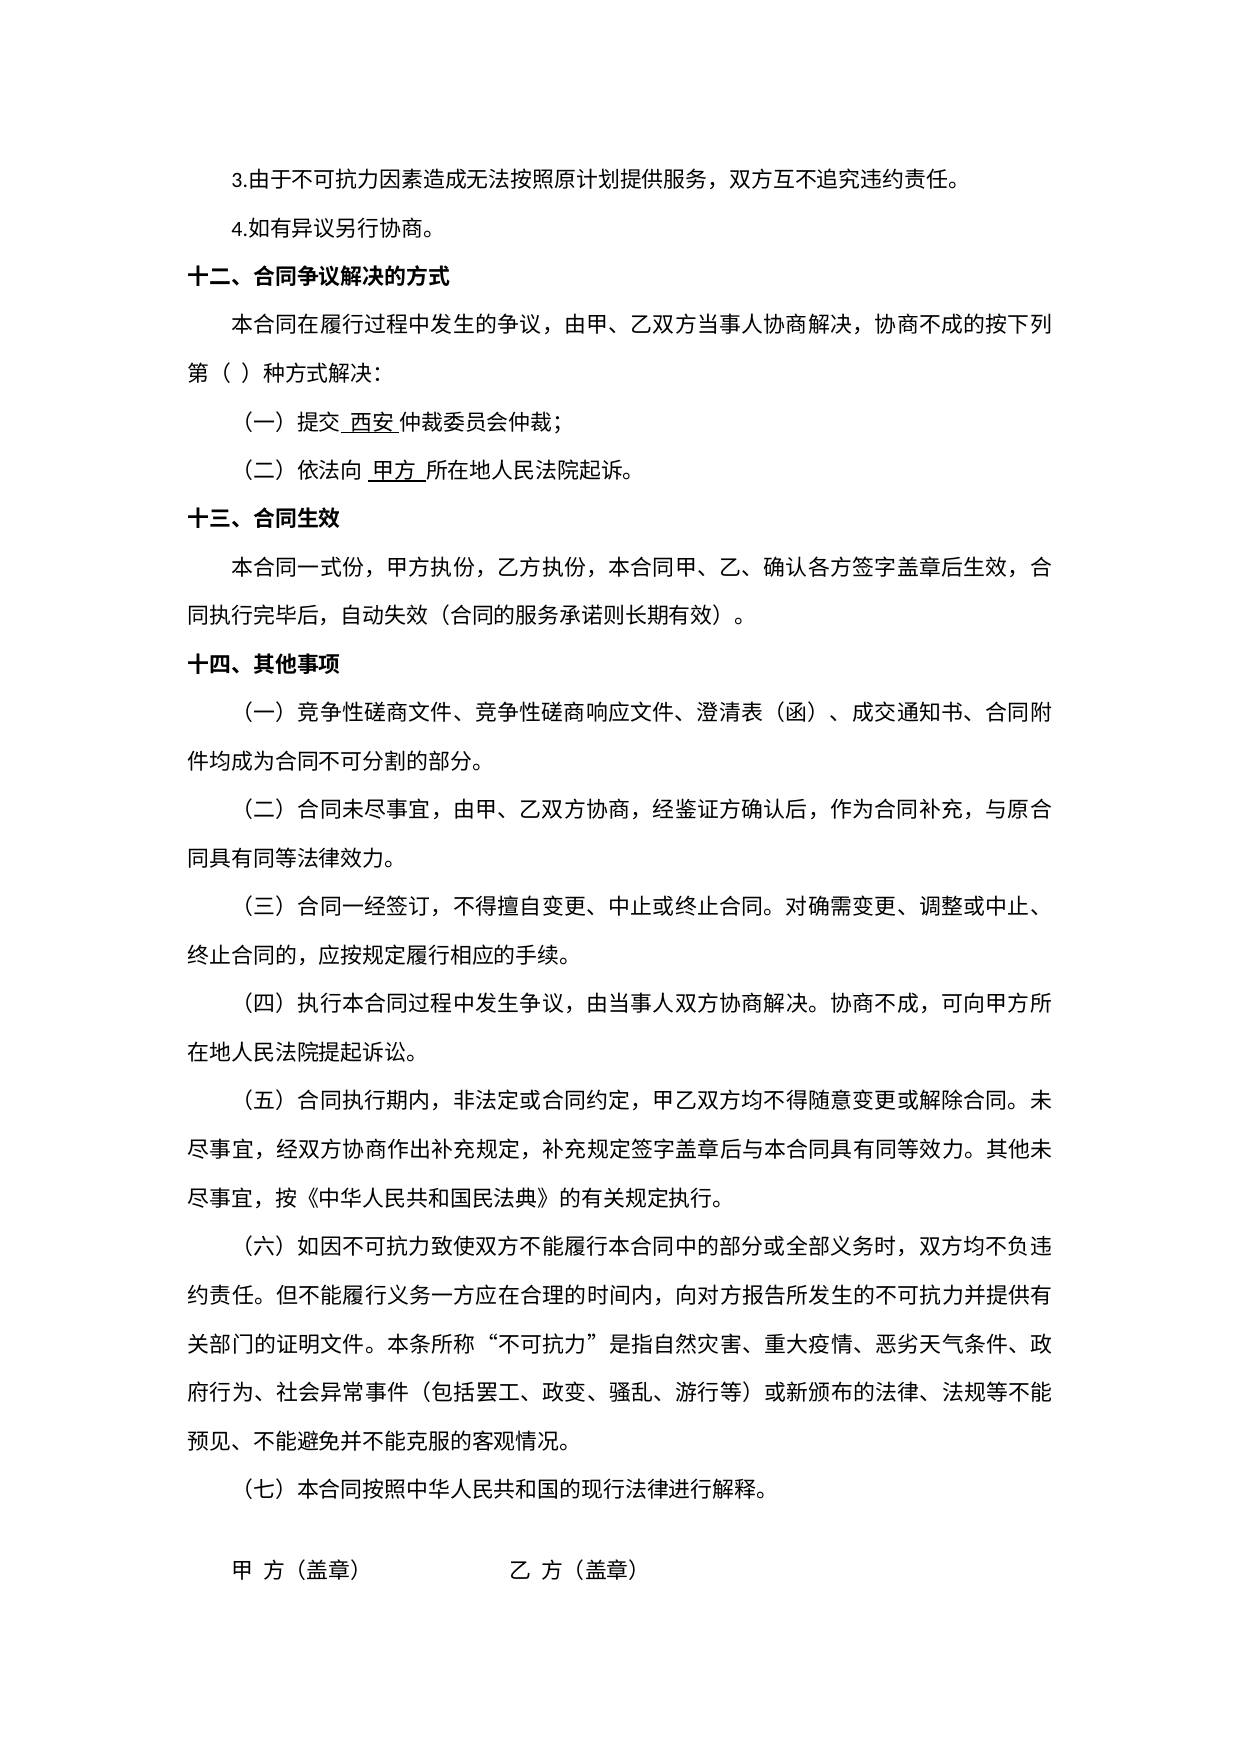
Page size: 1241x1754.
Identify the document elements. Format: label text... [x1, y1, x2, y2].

text （一）提交 西安 仲裁委员会仲裁； [187, 404, 1053, 437]
text 本合同一式份，甲方执份，乙方执份，本合同甲、乙、确认各方签字盖章后生效，合同执行完毕后，自动失效（合同的服务承诺则长期有效）。 [187, 549, 1053, 630]
text （五）合同执行期内，非法定或合同约定，甲乙双方均不得随意变更或解除合同。未尽事宜，经双方协商作出补充规定，补充规定签字盖章后与本合同具有同等效力。其他未尽事宜，按《中华人民共和国民法典》的有关规定执行。 [187, 1083, 1053, 1213]
text 甲 方（盖章） 乙 方（盖章） [187, 1553, 1053, 1585]
text 十三、合同生效 [187, 501, 1053, 533]
text （六）如因不可抗力致使双方不能履行本合同中的部分或全部义务时，双方均不负违约责任。但不能履行义务一方应在合理的时间内，向对方报告所发生的不可抗力并提供有关部门的证明文件。本条所称“不可抗力”是指自然灾害、重大疫情、恶劣天气条件、政府行为、社会异常事件（包括罢工、政变、骚乱、游行等）或新颁布的法律、法规等不能预见、不能避免并不能克服的客观情况。 [187, 1229, 1053, 1456]
text 4.如有异议另行协商。 [187, 210, 1053, 243]
text 本合同在履行过程中发生的争议，由甲、乙双方当事人协商解决，协商不成的按下列第（ ）种方式解决： [187, 307, 1053, 388]
text 十二、合同争议解决的方式 [187, 259, 1053, 291]
text （一）竞争性磋商文件、竞争性磋商响应文件、澄清表（函）、成交通知书、合同附件均成为合同不可分割的部分。 [187, 694, 1053, 776]
text （七）本合同按照中华人民共和国的现行法律进行解释。 [187, 1472, 1053, 1504]
text （二）依法向 甲方 所在地人民法院起诉。 [187, 452, 1053, 485]
text （四）执行本合同过程中发生争议，由当事人双方协商解决。协商不成，可向甲方所在地人民法院提起诉讼。 [187, 986, 1053, 1067]
text （二）合同未尽事宜，由甲、乙双方协商，经鉴证方确认后，作为合同补充，与原合同具有同等法律效力。 [187, 792, 1053, 873]
text 十四、其他事项 [187, 646, 1053, 679]
text （三）合同一经签订，不得擅自变更、中止或终止合同。对确需变更、调整或中止、终止合同的，应按规定履行相应的手续。 [187, 889, 1053, 970]
text 3.由于不可抗力因素造成无法按照原计划提供服务，双方互不追究违约责任。 [187, 162, 1053, 194]
